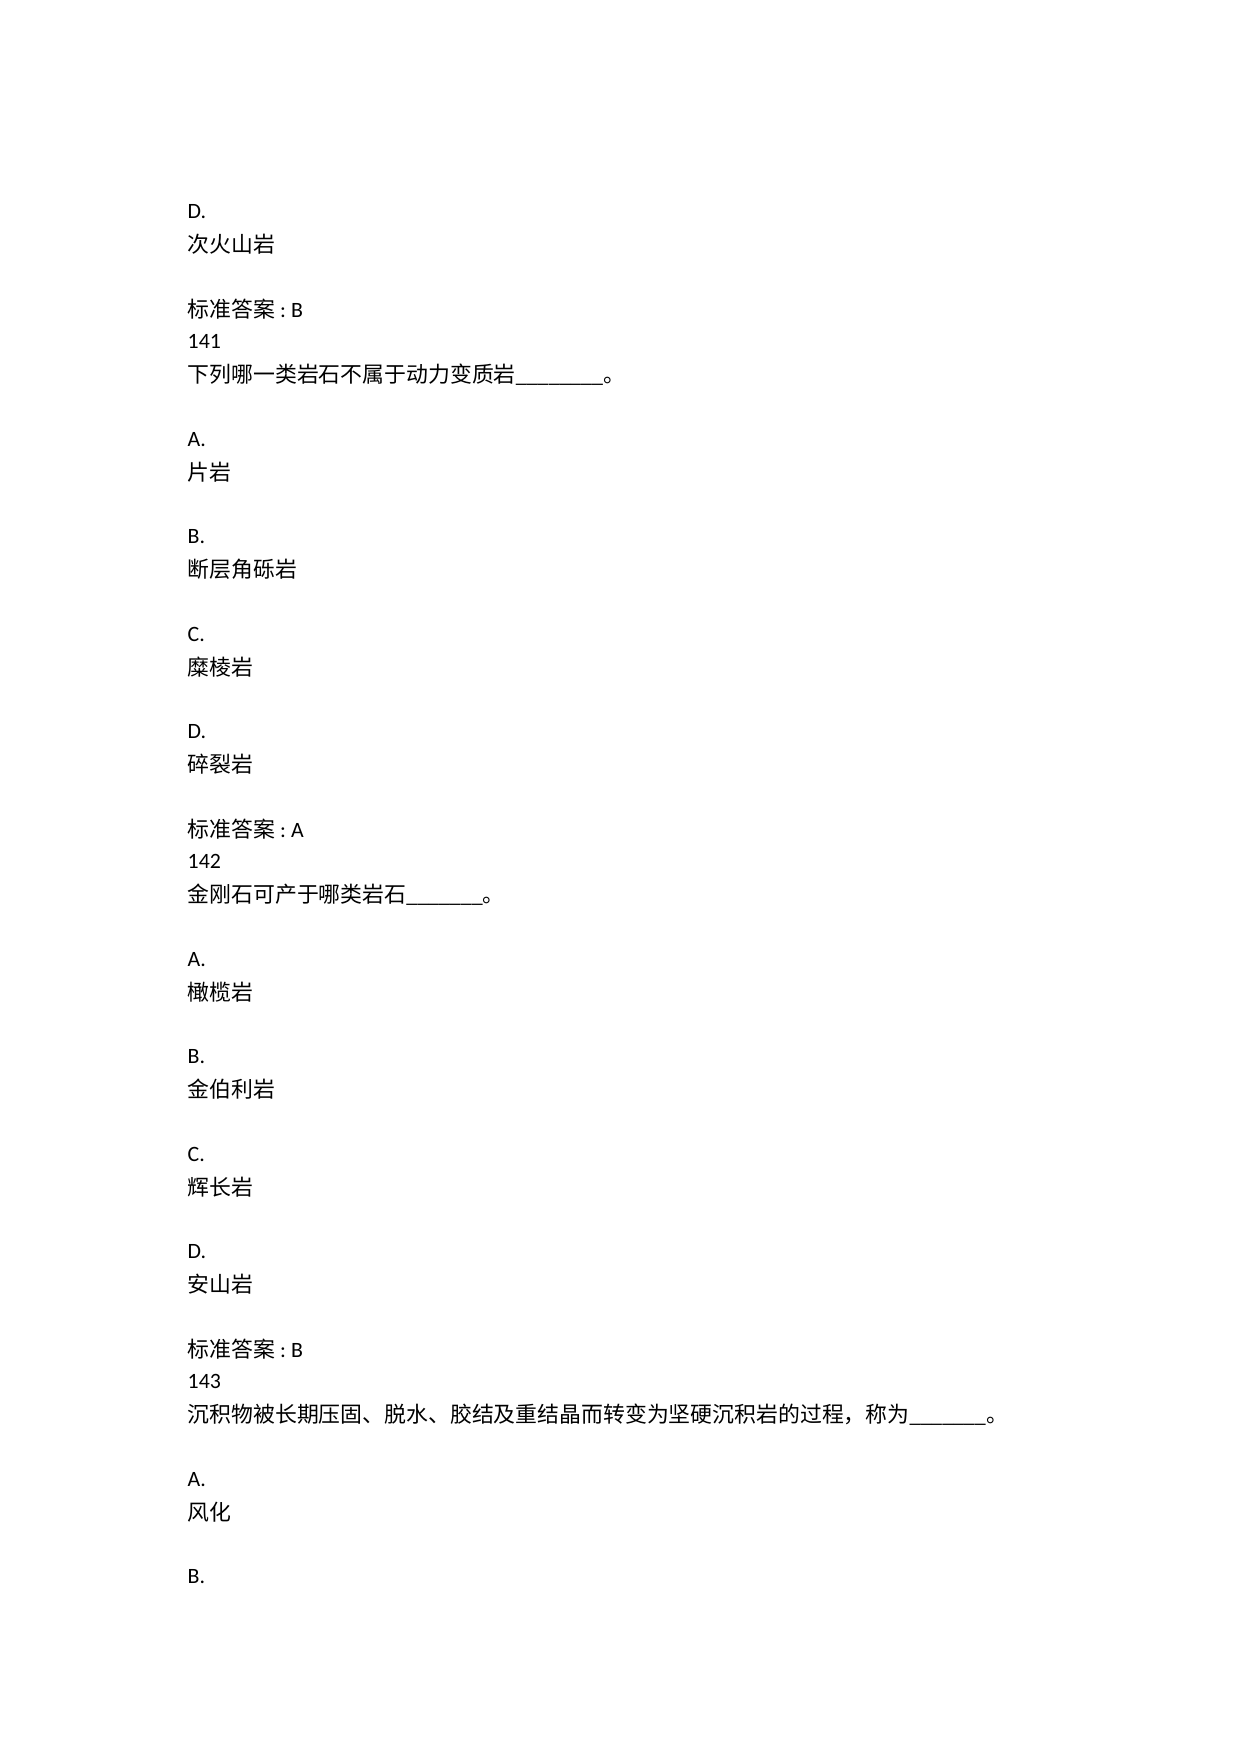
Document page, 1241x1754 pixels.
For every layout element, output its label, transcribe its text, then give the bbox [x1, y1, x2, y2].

text B. [187, 1559, 1053, 1592]
text 糜棱岩 [187, 649, 1053, 682]
text 标准答案 : B [187, 292, 1053, 324]
text 辉长岩 [187, 1169, 1053, 1202]
text 风化 [187, 1494, 1053, 1527]
text D. [187, 714, 1053, 747]
text 碎裂岩 [187, 747, 1053, 779]
text C. [187, 617, 1053, 649]
text 金刚石可产于哪类岩石_______。 [187, 877, 1053, 909]
text 金伯利岩 [187, 1072, 1053, 1104]
text 沉积物被长期压固、脱水、胶结及重结晶而转变为坚硬沉积岩的过程，称为_______。 [187, 1397, 1053, 1429]
text 142 [187, 844, 1053, 877]
text B. [187, 1039, 1053, 1072]
text D. [187, 1234, 1053, 1267]
text D. [187, 194, 1053, 227]
text 安山岩 [187, 1267, 1053, 1299]
text 断层角砾岩 [187, 552, 1053, 584]
text C. [187, 1137, 1053, 1169]
text 143 [187, 1364, 1053, 1397]
text 标准答案 : A [187, 812, 1053, 844]
text A. [187, 1462, 1053, 1494]
text B. [187, 519, 1053, 552]
text A. [187, 422, 1053, 454]
text 片岩 [187, 454, 1053, 487]
text 标准答案 : B [187, 1332, 1053, 1364]
text 橄榄岩 [187, 974, 1053, 1007]
text 次火山岩 [187, 227, 1053, 259]
text A. [187, 942, 1053, 974]
text 141 [187, 324, 1053, 357]
text 下列哪一类岩石不属于动力变质岩________。 [187, 357, 1053, 389]
